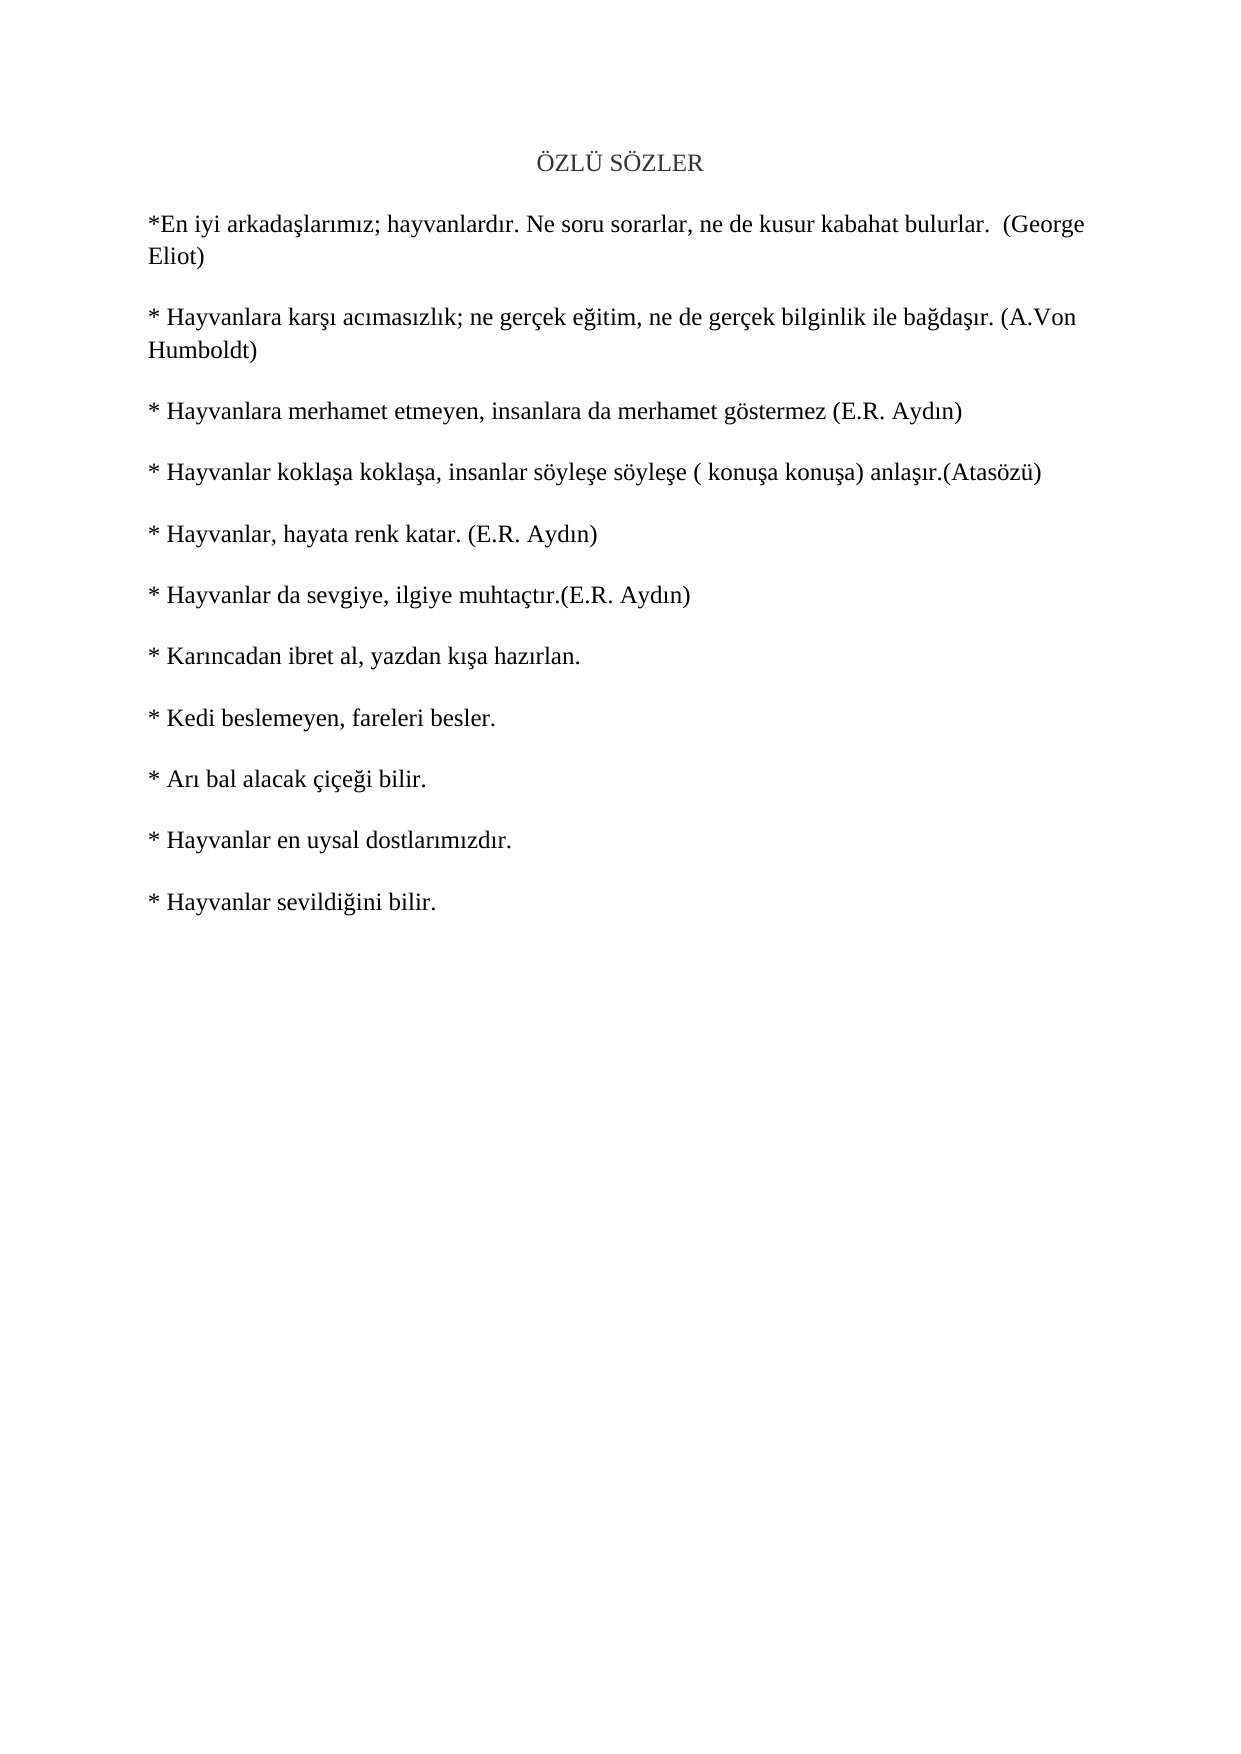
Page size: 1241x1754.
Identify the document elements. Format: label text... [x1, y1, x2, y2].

text * Arı bal alacak çiçeği bilir. [148, 761, 1093, 793]
text *En iyi arkadaşlarımız; hayvanlardır. Ne soru sorarlar, ne de kusur kabahat bulurlar. (George Eliot) [148, 206, 1093, 270]
text * Hayvanlar sevildiğini bilir. [148, 883, 1093, 916]
text * Hayvanlara merhamet etmeyen, insanlara da merhamet göstermez (E.R. Aydın) [148, 393, 1093, 425]
text * Hayvanlara karşı acımasızlık; ne gerçek eğitim, ne de gerçek bilginlik ile bağdaşır. (A.Von Humboldt) [148, 299, 1093, 363]
text * Hayvanlar en uysal dostlarımızdır. [148, 822, 1093, 854]
text * Karıncadan ibret al, yazdan kışa hazırlan. [148, 638, 1093, 670]
text * Hayvanlar, hayata renk katar. (E.R. Aydın) [148, 515, 1093, 547]
text * Hayvanlar koklaşa koklaşa, insanlar söyleşe söyleşe ( konuşa konuşa) anlaşır.(Atasözü) [148, 454, 1093, 486]
text * Hayvanlar da sevgiye, ilgiye muhtaçtır.(E.R. Aydın) [148, 577, 1093, 609]
text ÖZLÜ SÖZLER [148, 148, 1093, 176]
text * Kedi beslemeyen, fareleri besler. [148, 699, 1093, 732]
